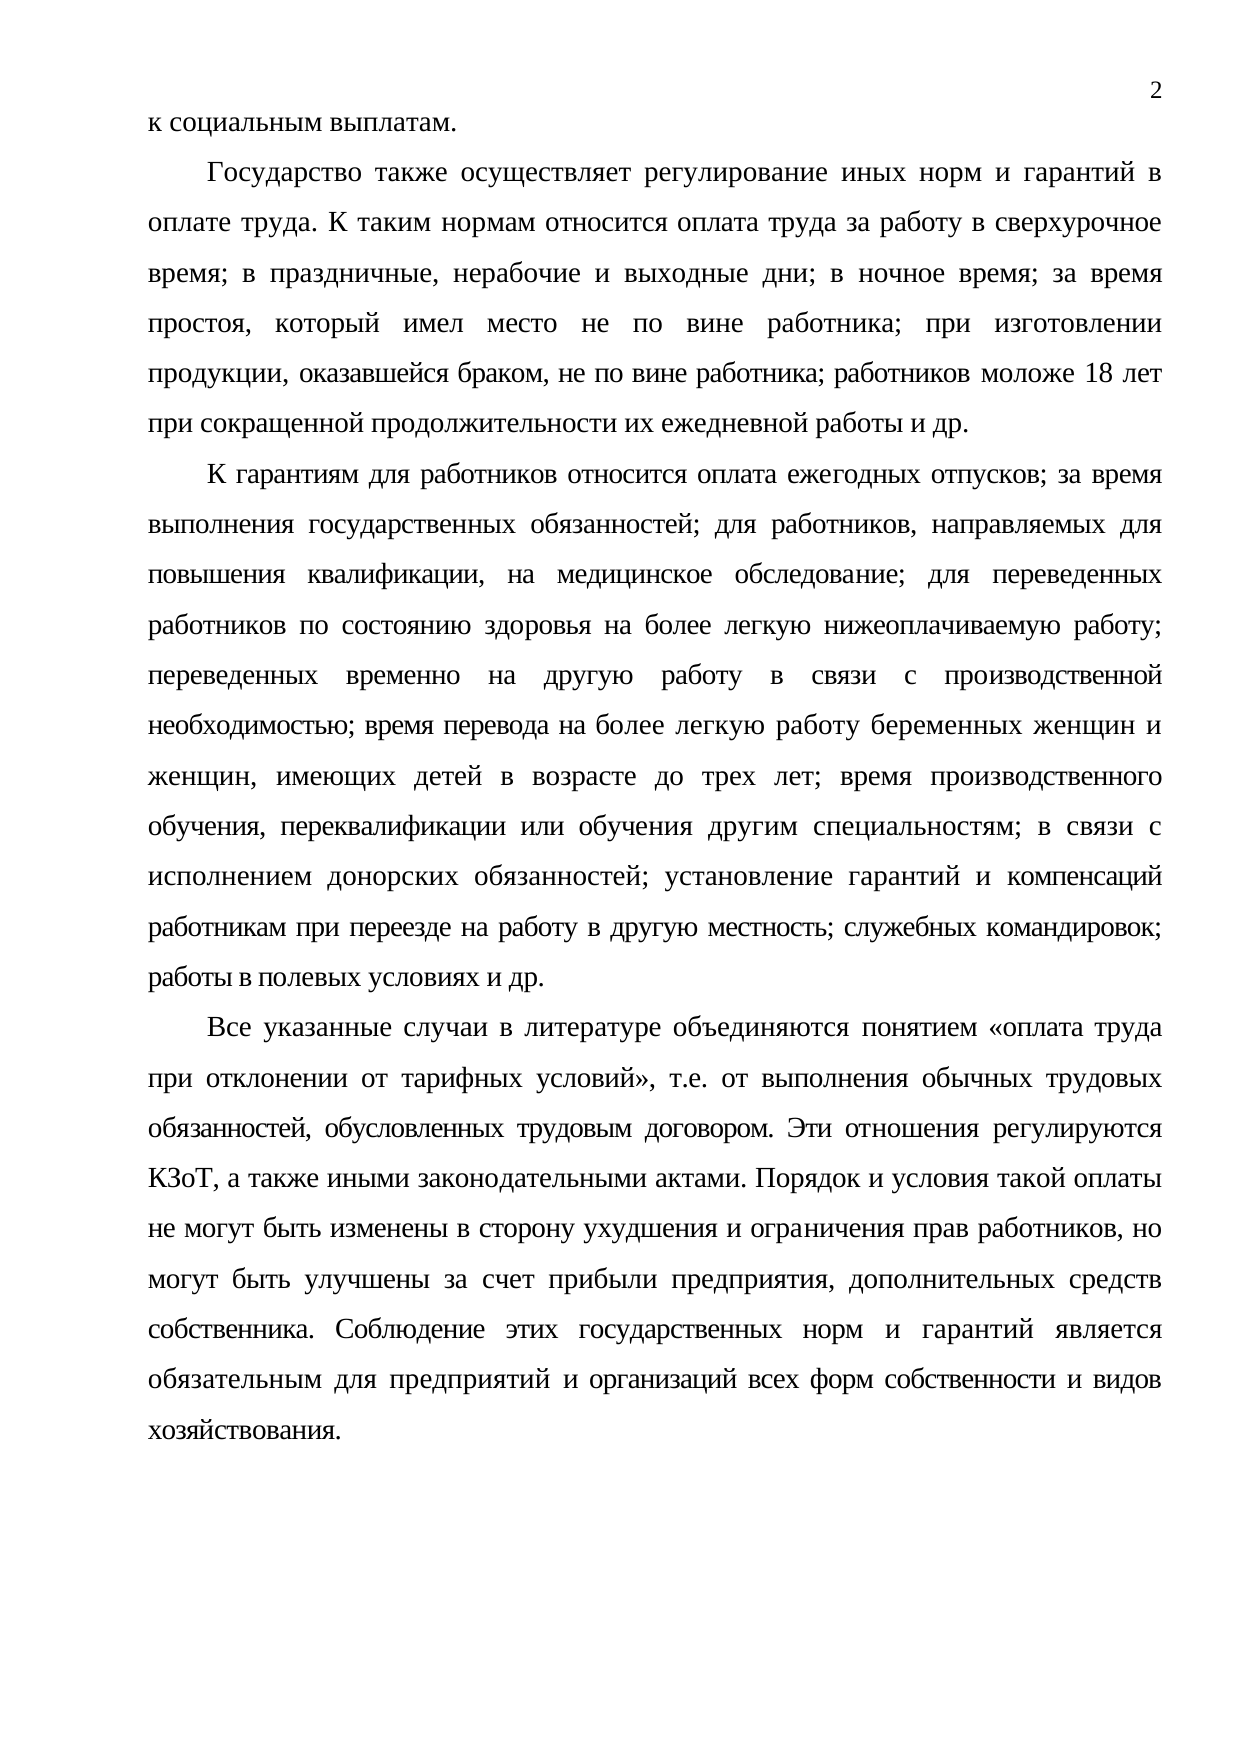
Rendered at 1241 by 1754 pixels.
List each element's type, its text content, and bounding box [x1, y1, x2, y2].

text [148, 104, 1162, 137]
text Все указанные случаи в литературе объединяются понятием «оплата труда при отклонении от тарифных условий», т.е. от выполнения обычных трудовых обязанностей, обусловленных трудовым договором. Эти отношения регулируются КЗоТ, а также иными законодательными актами. Порядок и условия такой оплаты не могут быть изменены в сторону ухудшения и ограничения прав работников, но могут быть улучшены за счет прибыли предприятия, дополнительных средств собственника. Соблюдение этих государственных норм и гарантий является обязательным для предприятий и организаций всех форм собственности и видов хозяйствования. [148, 1009, 1162, 1445]
text Государство также осуществляет регулирование иных норм и гарантий в оплате труда. К таким нормам относится оплата труда за работу в сверхурочное время; в праздничные, нерабочие и выходные дни; в ночное время; за время простоя, который имел место не по вине работника; при изготовлении продукции, оказавшейся браком, не по вине работника; работников моложе 18 лет при сокращенной продолжительности их ежедневной работы и др. [148, 154, 1162, 439]
text К гарантиям для работников относится оплата ежегодных отпусков; за время выполнения государственных обязанностей; для работников, направляемых для повышения квалификации, на медицинское обследование; для переведенных работников по состоянию здоровья на более легкую нижеоплачиваемую работу; переведенных временно на другую работу в связи с производственной необходимостью; время перевода на более легкую работу беременных женщин и женщин, имеющих детей в возрасте до трех лет; время производственного обучения, переквалификации или обучения другим специальностям; в связи с исполнением донорских обязанностей; установление гарантий и компенсаций работникам при переезде на работу в другую местность; служебных командировок; работы в полевых условиях и др. [148, 456, 1162, 993]
